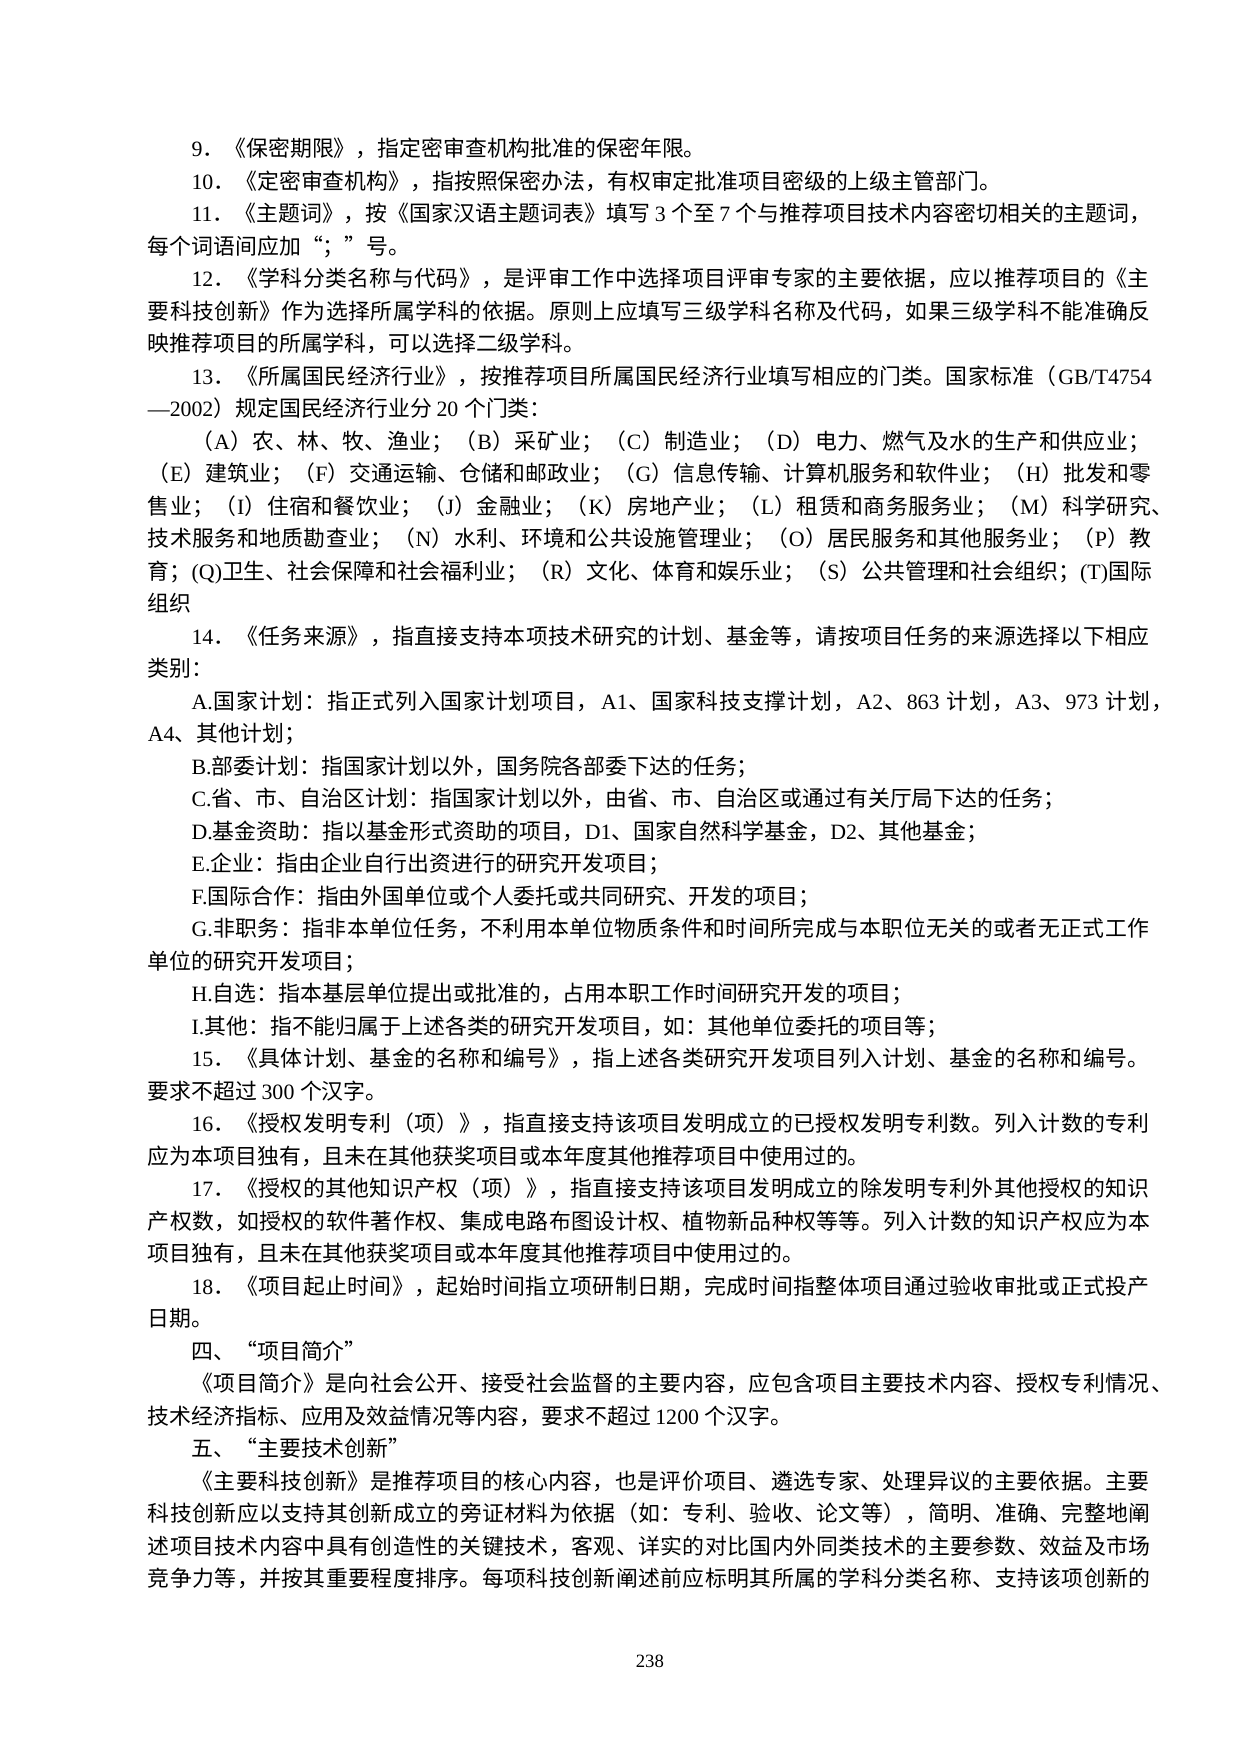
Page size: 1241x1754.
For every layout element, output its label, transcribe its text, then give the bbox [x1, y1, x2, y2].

text F.国际合作：指由外国单位或个人委托或共同研究、开发的项目； [148, 878, 1152, 911]
text I.其他：指不能归属于上述各类的研究开发项目，如：其他单位委托的项目等； [148, 1008, 1152, 1041]
text 18．《项目起止时间》，起始时间指立项研制日期，完成时间指整体项目通过验收审批或正式投产日期。 [148, 1268, 1152, 1333]
text C.省、市、自治区计划：指国家计划以外，由省、市、自治区或通过有关厅局下达的任务； [148, 781, 1152, 813]
text 9．《保密期限》，指定密审查机构批准的保密年限。 [148, 131, 1152, 163]
text 16．《授权发明专利（项）》，指直接支持该项目发明成立的已授权发明专利数。列入计数的专利应为本项目独有，且未在其他获奖项目或本年度其他推荐项目中使用过的。 [148, 1106, 1152, 1171]
text 13．《所属国民经济行业》，按推荐项目所属国民经济行业填写相应的门类。国家标准（GB/T4754—2002）规定国民经济行业分20 个门类： [148, 358, 1152, 423]
text 11．《主题词》，按《国家汉语主题词表》填写3 个至7 个与推荐项目技术内容密切相关的主题词，每个词语间应加“；”号。 [148, 196, 1152, 261]
text E.企业：指由企业自行出资进行的研究开发项目； [148, 846, 1152, 878]
text 10．《定密审查机构》，指按照保密办法，有权审定批准项目密级的上级主管部门。 [148, 163, 1152, 196]
text H.自选：指本基层单位提出或批准的，占用本职工作时间研究开发的项目； [148, 976, 1152, 1008]
text 四、“项目简介” [148, 1333, 1152, 1366]
text 五、“主要技术创新” [148, 1431, 1152, 1463]
text A.国家计划：指正式列入国家计划项目，A1、国家科技支撑计划，A2、863 计划，A3、973 计划，A4、其他计划； [148, 683, 1152, 748]
text D.基金资助：指以基金形式资助的项目，D1、国家自然科学基金，D2、其他基金； [148, 813, 1152, 846]
text 14．《任务来源》，指直接支持本项技术研究的计划、基金等，请按项目任务的来源选择以下相应类别： [148, 618, 1152, 683]
text 17．《授权的其他知识产权（项）》，指直接支持该项目发明成立的除发明专利外其他授权的知识产权数，如授权的软件著作权、集成电路布图设计权、植物新品种权等等。列入计数的知识产权应为本项目独有，且未在其他获奖项目或本年度其他推荐项目中使用过的。 [148, 1171, 1152, 1268]
text 《项目简介》是向社会公开、接受社会监督的主要内容，应包含项目主要技术内容、授权专利情况、技术经济指标、应用及效益情况等内容，要求不超过1200 个汉字。 [148, 1366, 1152, 1431]
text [148, 1463, 1152, 1593]
text （A）农、林、牧、渔业；（B）采矿业；（C）制造业；（D）电力、燃气及水的生产和供应业；（E）建筑业；（F）交通运输、仓储和邮政业；（G）信息传输、计算机服务和软件业；（H）批发和零售业；（I）住宿和餐饮业；（J）金融业；（K）房地产业；（L）租赁和商务服务业；（M）科学研究、技术服务和地质勘查业；（N）水利、环境和公共设施管理业；（O）居民服务和其他服务业；（P）教育；(Q)卫生、社会保障和社会福利业；（R）文化、体育和娱乐业；（S）公共管理和社会组织；(T)国际组织 [148, 423, 1152, 618]
text 12．《学科分类名称与代码》，是评审工作中选择项目评审专家的主要依据，应以推荐项目的《主要科技创新》作为选择所属学科的依据。原则上应填写三级学科名称及代码，如果三级学科不能准确反映推荐项目的所属学科，可以选择二级学科。 [148, 261, 1152, 358]
text G.非职务：指非本单位任务，不利用本单位物质条件和时间所完成与本职位无关的或者无正式工作单位的研究开发项目； [148, 911, 1152, 976]
text 15．《具体计划、基金的名称和编号》，指上述各类研究开发项目列入计划、基金的名称和编号。要求不超过300 个汉字。 [148, 1041, 1152, 1106]
text B.部委计划：指国家计划以外，国务院各部委下达的任务； [148, 748, 1152, 781]
